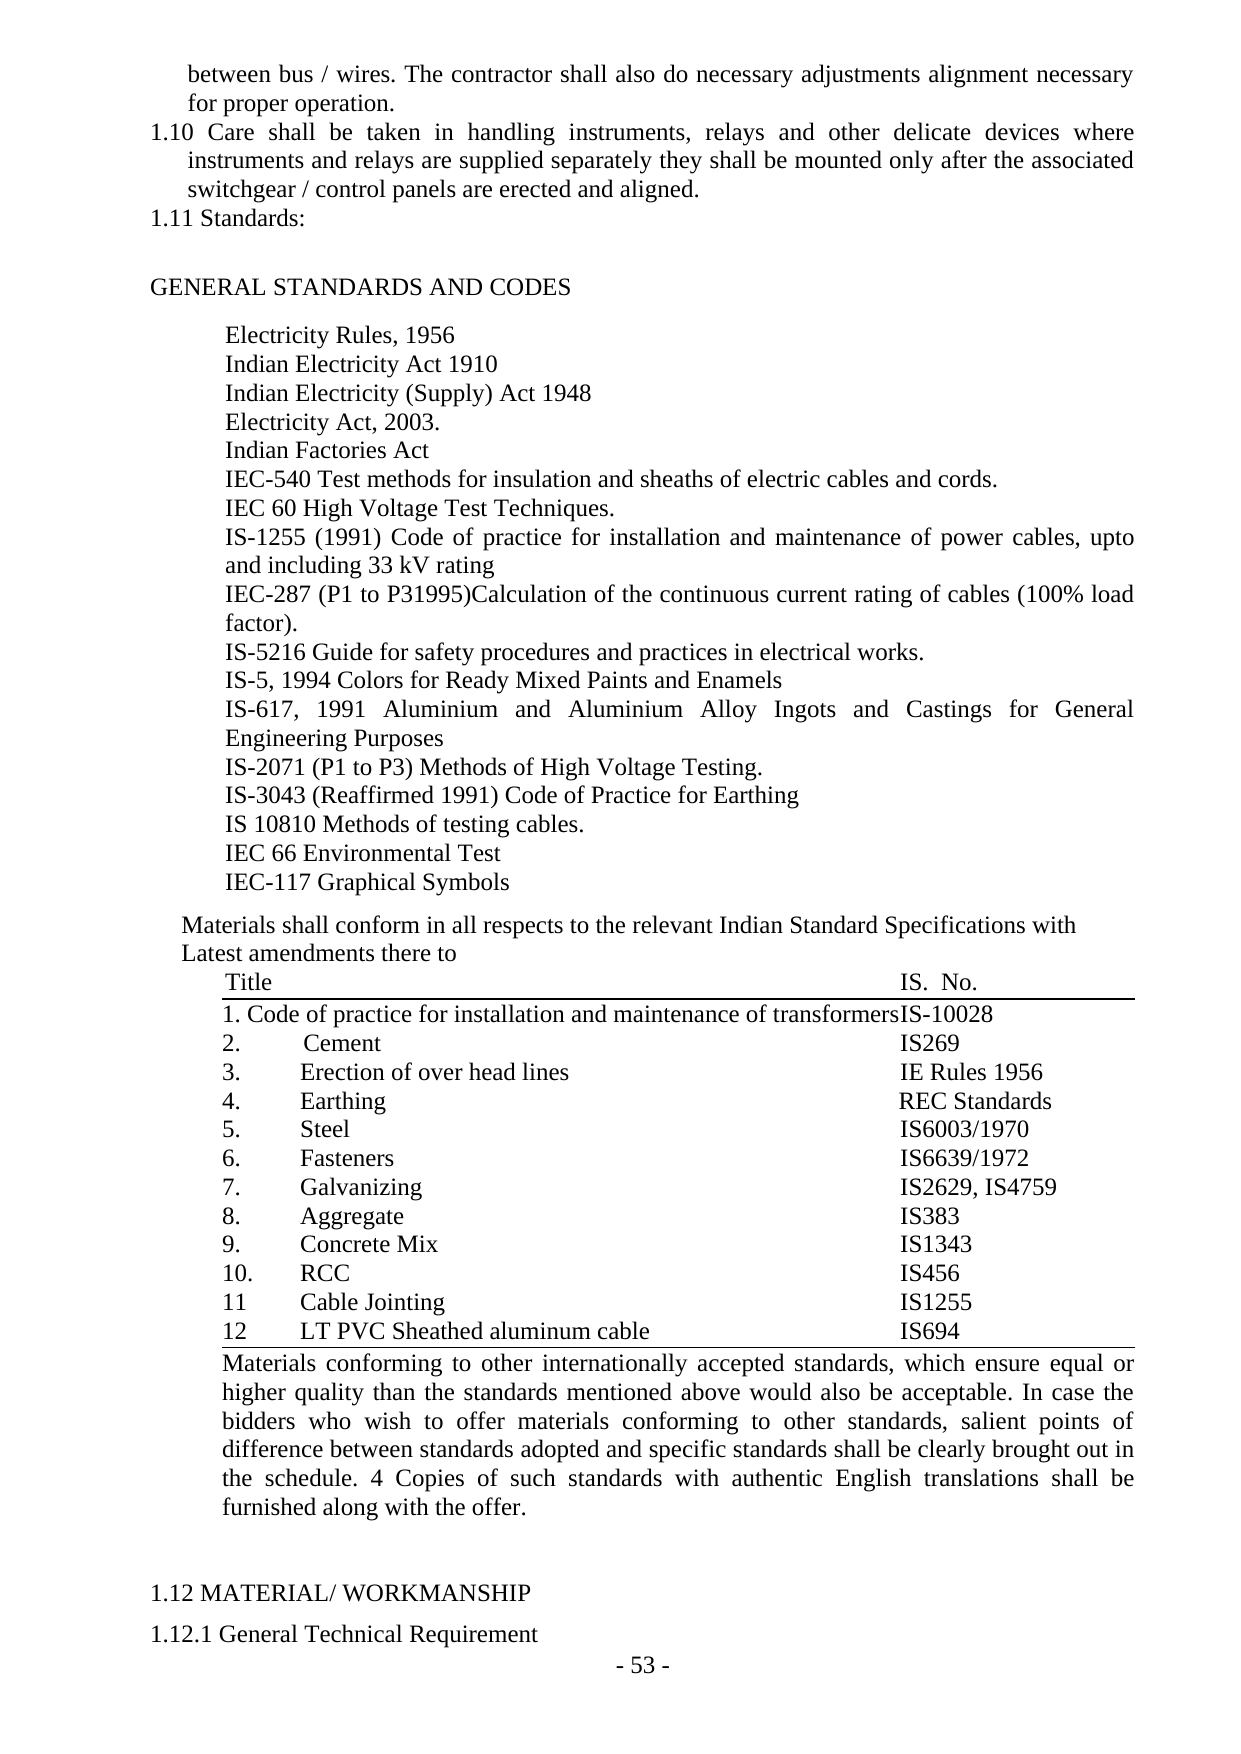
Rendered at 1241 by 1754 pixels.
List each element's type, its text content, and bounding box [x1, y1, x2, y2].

text Latest amendments there to [150, 938, 1135, 967]
text 7. Galvanizing IS2629, IS4759 [222, 1172, 1135, 1201]
text 1.12.1 General Technical Requirement [150, 1619, 1135, 1648]
text Indian Factories Act [150, 435, 1135, 464]
text IEC-117 Graphical Symbols [150, 867, 1135, 895]
text 11 Cable Jointing IS1255 [222, 1287, 1135, 1316]
text 1.12 MATERIAL/ WORKMANSHIP [150, 1578, 1135, 1607]
text IEC 60 High Voltage Test Techniques. [150, 493, 1135, 522]
text 4. Earthing REC Standards [222, 1086, 1135, 1114]
text IS-617, 1991 Aluminium and Aluminium Alloy Ingots and Castings for General Engineering Purposes [225, 694, 1135, 752]
text IS-5, 1994 Colors for Ready Mixed Paints and Enamels [150, 665, 1135, 694]
text Indian Electricity Act 1910 [150, 349, 1135, 378]
text IEC-287 (P1 to P31995)Calculation of the continuous current rating of cables (100% load factor). [225, 579, 1135, 637]
text Materials conforming to other internationally accepted standards, which ensure equal or higher quality than the standards mentioned above would also be acceptable. In case the bidders who wish to offer materials conforming to other standards, salient points of difference between standards adopted and specific standards shall be clearly brought out in the schedule. 4 Copies of such standards with authentic English translations shall be furnished along with the offer. [222, 1348, 1135, 1521]
text 5. Steel IS6003/1970 [222, 1114, 1135, 1143]
text 10. RCC IS456 [222, 1258, 1135, 1287]
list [150, 59, 1135, 117]
text Title IS. No. [222, 967, 1135, 998]
text Electricity Rules, 1956 [150, 320, 1135, 349]
text IS 10810 Methods of testing cables. [150, 809, 1135, 838]
text GENERAL STANDARDS AND CODES [150, 272, 1135, 301]
text Materials shall conform in all respects to the relevant Indian Standard Specifications with [150, 910, 1135, 938]
text 6. Fasteners IS6639/1972 [222, 1143, 1135, 1172]
text 8. Aggregate IS383 [222, 1201, 1135, 1229]
text IS-2071 (P1 to P3) Methods of High Voltage Testing. [150, 752, 1135, 780]
text 3. Erection of over head lines IE Rules 1956 [222, 1057, 1135, 1086]
text IS-1255 (1991) Code of practice for installation and maintenance of power cables, upto and including 33 kV rating [225, 522, 1135, 579]
text IS-3043 (Reaffirmed 1991) Code of Practice for Earthing [150, 780, 1135, 809]
text 12 LT PVC Sheathed aluminum cable IS694 [222, 1316, 1135, 1347]
text IEC-540 Test methods for insulation and sheaths of electric cables and cords. [150, 464, 1135, 493]
text IS-5216 Guide for safety procedures and practices in electrical works. [150, 637, 1135, 665]
text 1. Code of practice for installation and maintenance of transformers IS-10028 [222, 1000, 1135, 1028]
text 2. Cement IS269 [222, 1028, 1135, 1057]
list 1.10 Care shall be taken in handling instruments, relays and other delicate devices where instruments and relays are supplied separately they shall be mounted only after the associated switchgear / control panels are erected and aligned. [150, 117, 1135, 203]
text 9. Concrete Mix IS1343 [222, 1229, 1135, 1258]
text IEC 66 Environmental Test [150, 838, 1135, 867]
list 1.11 Standards: [150, 203, 1135, 232]
text Indian Electricity (Supply) Act 1948 [150, 378, 1135, 407]
text Electricity Act, 2003. [150, 407, 1135, 435]
